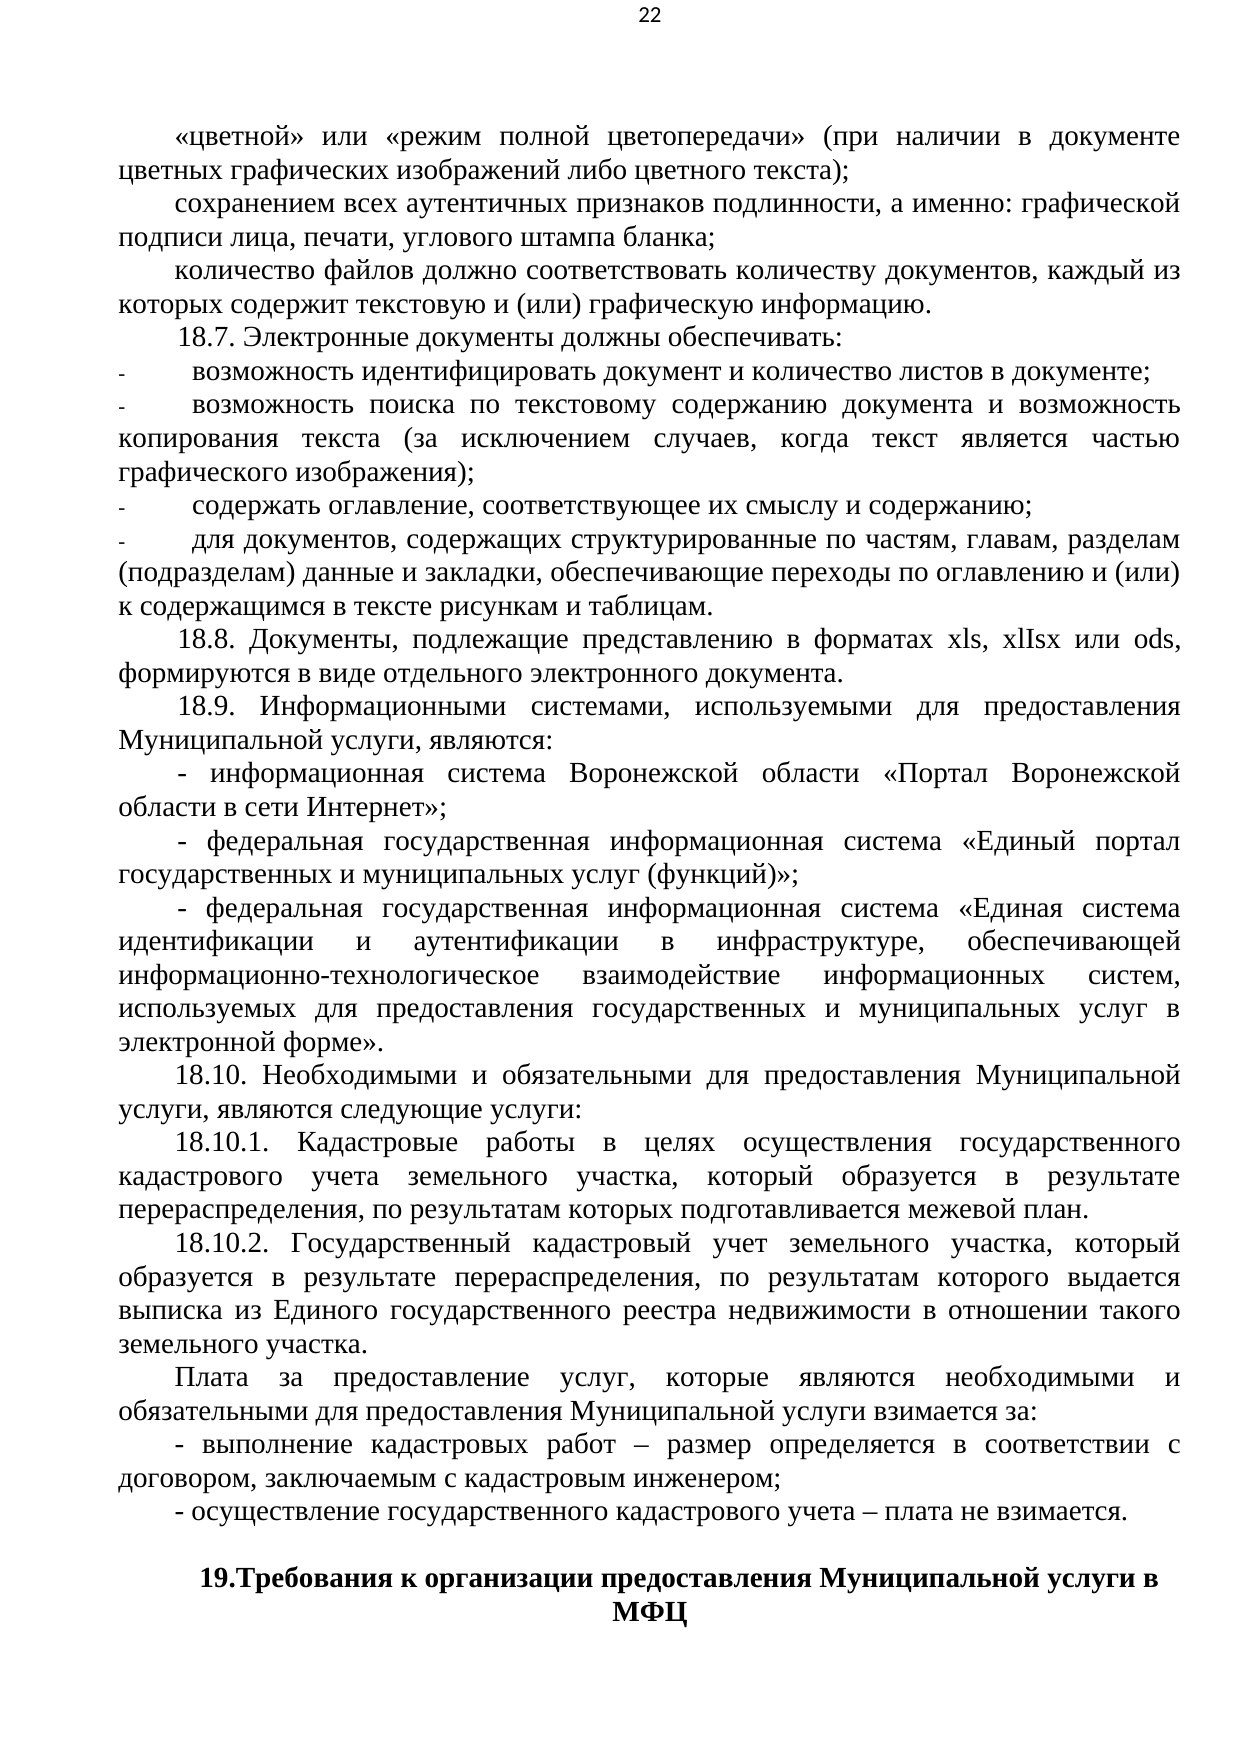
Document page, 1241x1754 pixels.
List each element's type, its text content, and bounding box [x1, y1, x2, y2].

list возможность идентифицировать документ и количество листов в документе; [118, 353, 1181, 387]
text 19.Требования к организации предоставления Муниципальной услуги в МФЦ [118, 1561, 1181, 1628]
text 18.10.2. Государственный кадастровый учет земельного участка, который образуется в результате перераспределения, по результатам которого выдается выписка из Единого государственного реестра недвижимости в отношении такого земельного участка. [118, 1225, 1181, 1359]
text 18.10.1. Кадастровые работы в целях осуществления государственного кадастрового учета земельного участка, который образуется в результате перераспределения, по результатам которых подготавливается межевой план. [118, 1124, 1181, 1225]
list для документов, содержащих структурированные по частям, главам, разделам (подразделам) данные и закладки, обеспечивающие переходы по оглавлению и (или) к содержащимся в тексте рисункам и таблицам. [118, 521, 1181, 621]
text 18.8. Документы, подлежащие представлению в форматах xls, xlIsx или ods, формируются в виде отдельного электронного документа. [118, 621, 1181, 688]
text - выполнение кадастровых работ – размер определяется в соответствии с договором, заключаемым с кадастровым инженером; [118, 1426, 1181, 1493]
text Плата за предоставление услуг, которые являются необходимыми и обязательными для предоставления Муниципальной услуги взимается за: [118, 1359, 1181, 1426]
text 18.7. Электронные документы должны обеспечивать: [118, 319, 1181, 353]
text 18.10. Необходимыми и обязательными для предоставления Муниципальной услуги, являются следующие услуги: [118, 1057, 1181, 1124]
text 18.9. Информационными системами, используемыми для предоставления Муниципальной услуги, являются: [118, 688, 1181, 756]
list возможность поиска по текстовому содержанию документа и возможность копирования текста (за исключением случаев, когда текст является частью графического изображения); [118, 387, 1181, 487]
text - федеральная государственная информационная система «Единая система идентификации и аутентификации в инфраструктуре, обеспечивающей информационно-технологическое взаимодействие информационных систем, используемых для предоставления государственных и муниципальных услуг в электронной форме». [118, 890, 1181, 1057]
text сохранением всех аутентичных признаков подлинности, а именно: графической подписи лица, печати, углового штампа бланка; [118, 185, 1181, 252]
text «цветной» или «режим полной цветопередачи» (при наличии в документе цветных графических изображений либо цветного текста); [118, 118, 1181, 185]
text - осуществление государственного кадастрового учета – плата не взимается. [118, 1493, 1181, 1527]
text количество файлов должно соответствовать количеству документов, каждый из которых содержит текстовую и (или) графическую информацию. [118, 252, 1181, 319]
text - информационная система Воронежской области «Портал Воронежской области в сети Интернет»; [118, 756, 1181, 823]
list содержать оглавление, соответствующее их смыслу и содержанию; [118, 487, 1181, 521]
text - федеральная государственная информационная система «Единый портал государственных и муниципальных услуг (функций)»; [118, 823, 1181, 890]
